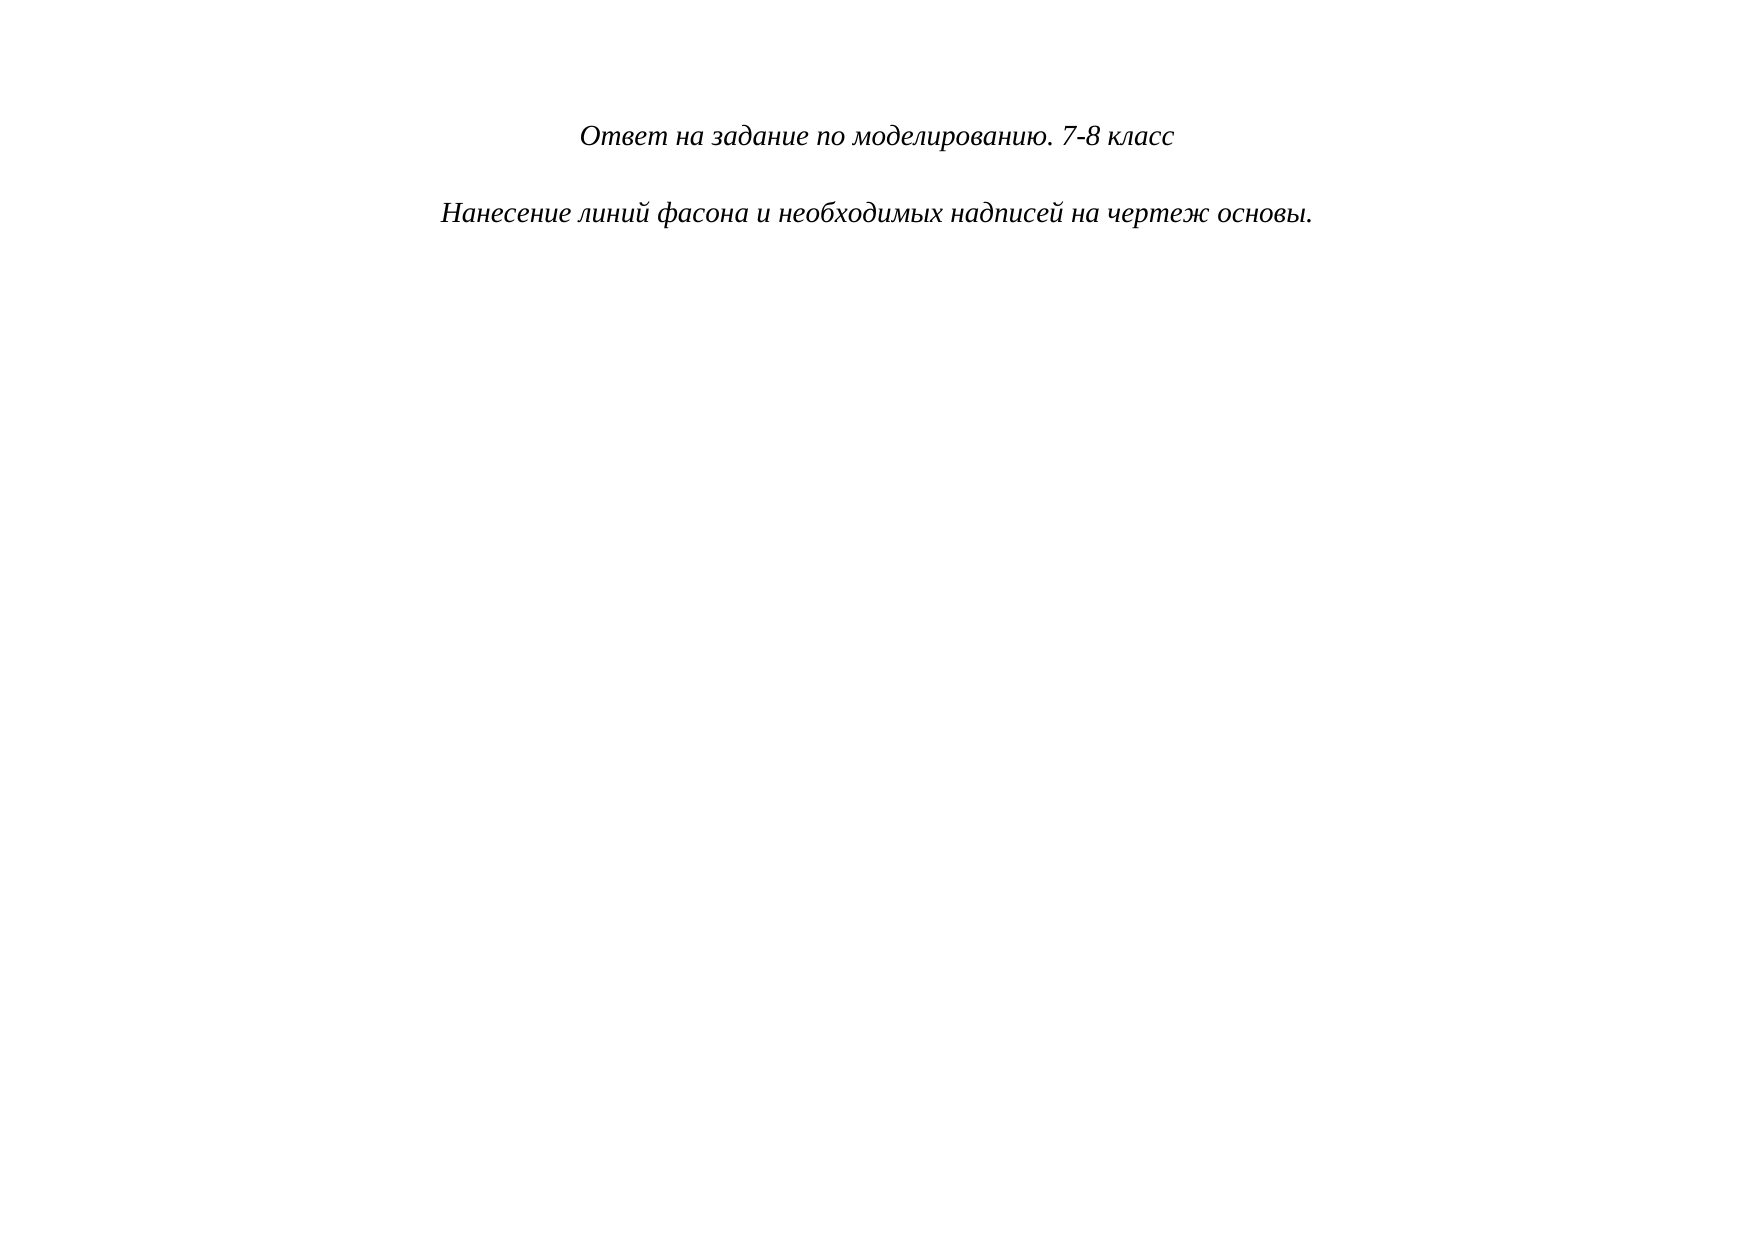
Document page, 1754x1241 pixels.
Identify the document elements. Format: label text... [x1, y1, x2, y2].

text Ответ на задание по моделированию. 7-8 класс [118, 118, 1636, 152]
text Нанесение линий фасона и необходимых надписей на чертеж основы. [118, 195, 1636, 229]
